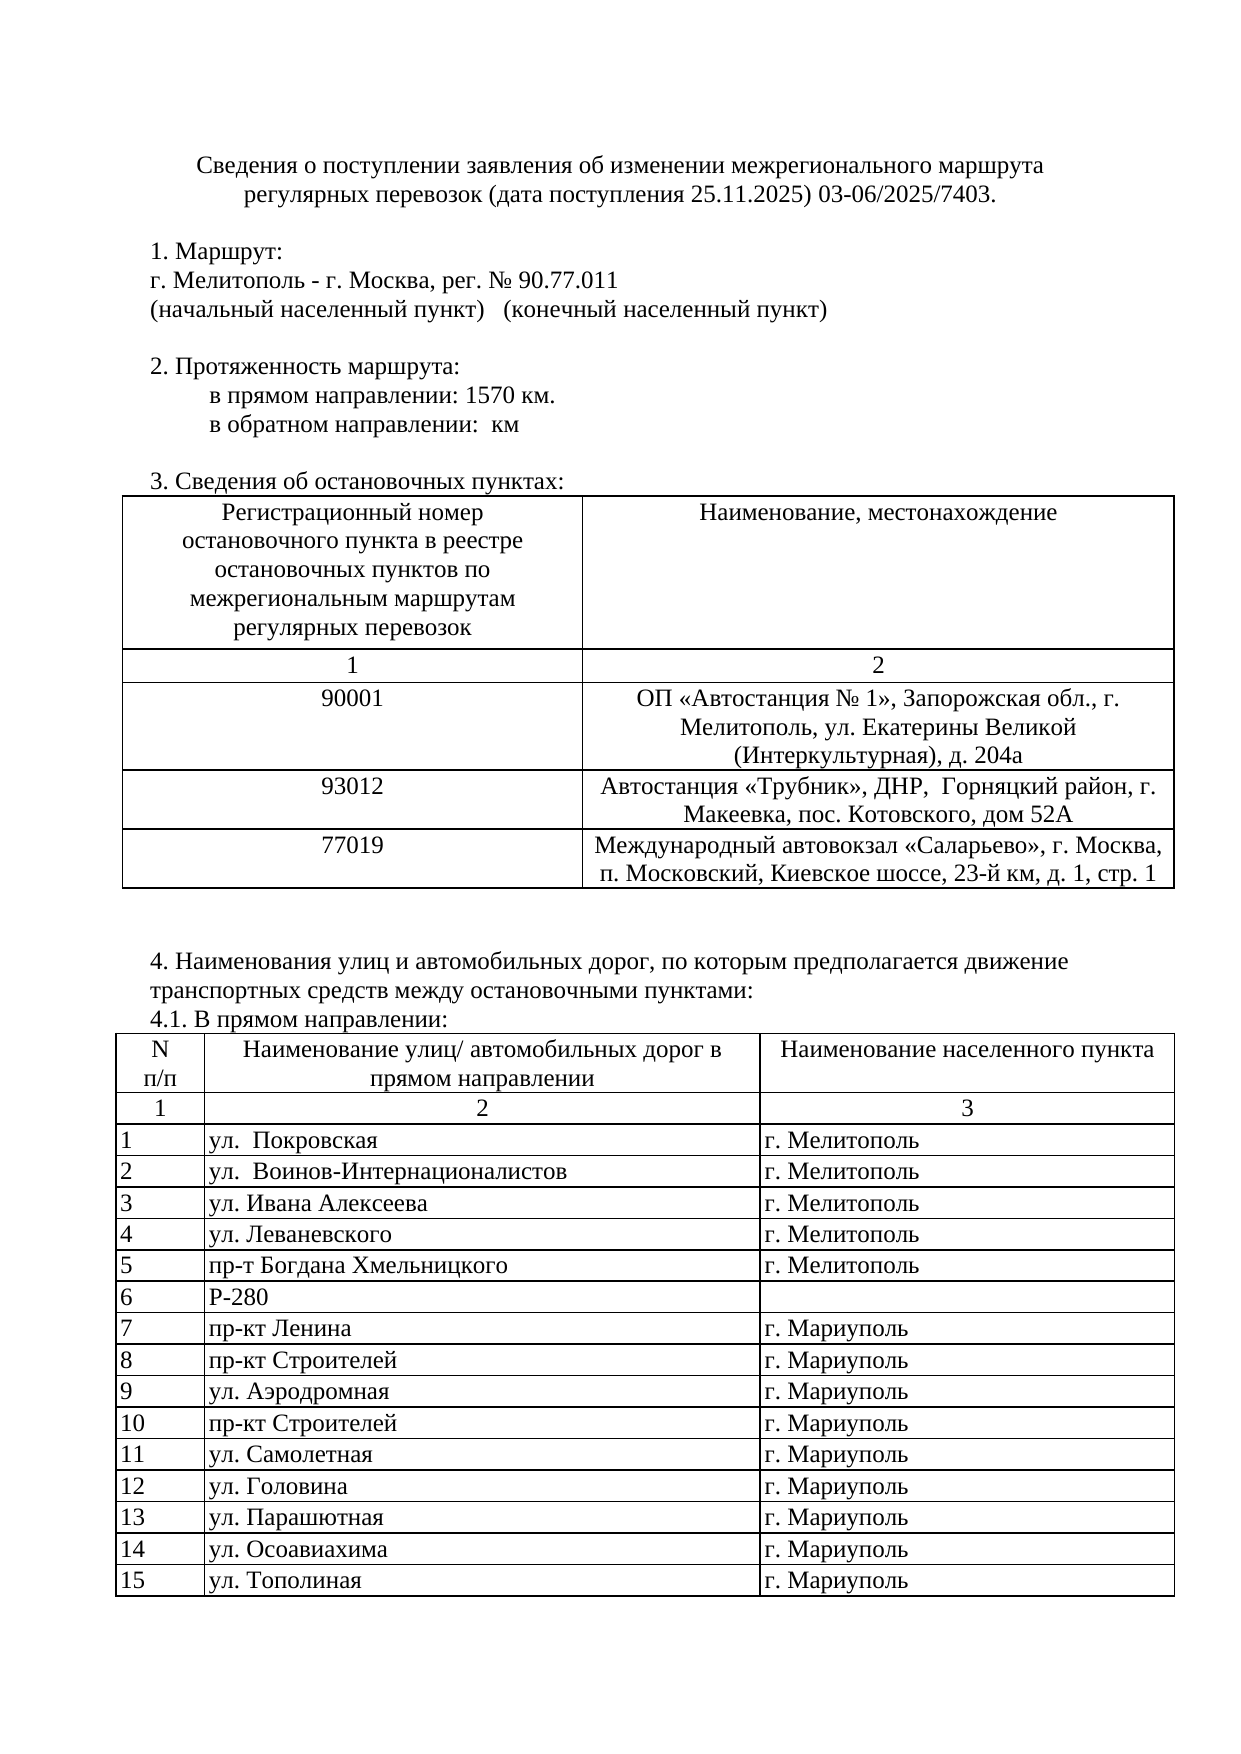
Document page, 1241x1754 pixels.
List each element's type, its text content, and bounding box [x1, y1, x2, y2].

table_cell 2 [583, 650, 1173, 681]
table_cell ул. Самолетная [205, 1439, 759, 1469]
table_cell г. Мариуполь [761, 1471, 1174, 1501]
text 1. Маршрут: [150, 236, 1090, 265]
text в обратном направлении: км [150, 409, 1090, 437]
table_cell ул. Аэродромная [205, 1376, 759, 1406]
table_cell 5 [117, 1251, 204, 1280]
table_cell [761, 1282, 1174, 1312]
table_cell Автостанция «Трубник», ДНР, Горняцкий район, г. Макеевка, пос. Котовского, дом 52А [583, 771, 1173, 828]
table_cell пр-кт Строителей [205, 1345, 759, 1375]
table_cell 7 [117, 1313, 204, 1343]
table_cell 10 [117, 1408, 204, 1438]
table_cell г. Мариуполь [761, 1439, 1174, 1469]
table_cell пр-кт Ленина [205, 1313, 759, 1343]
text г. Мелитополь - г. Москва, рег. № 90.77.011 [150, 265, 1090, 294]
table_cell 8 [117, 1345, 204, 1375]
table_cell г. Мариуполь [761, 1502, 1174, 1532]
table_cell 15 [117, 1565, 204, 1595]
table_header N п/п [117, 1034, 204, 1092]
table_cell г. Мариуполь [761, 1534, 1174, 1563]
table_cell г. Мариуполь [761, 1313, 1174, 1343]
table_cell г. Мелитополь [761, 1219, 1174, 1249]
table_cell г. Мариуполь [761, 1376, 1174, 1406]
table_cell пр-кт Строителей [205, 1408, 759, 1438]
table_cell г. Мариуполь [761, 1345, 1174, 1375]
table_cell 9 [117, 1376, 204, 1406]
table_cell ул. Леваневского [205, 1219, 759, 1249]
table_cell 11 [117, 1439, 204, 1469]
table_cell 4 [117, 1219, 204, 1249]
table_header Регистрационный номер остановочного пункта в реестре остановочных пунктов по межрегиональным маршрутам регулярных перевозок [123, 497, 582, 648]
table_cell ул. Головина [205, 1471, 759, 1501]
text 3. Сведения об остановочных пунктах: [150, 466, 1090, 495]
table_cell г. Мариуполь [761, 1408, 1174, 1438]
table_cell ОП «Автостанция № 1», Запорожская обл., г. Мелитополь, ул. Екатерины Великой (Интеркультурная), д. 204а [583, 683, 1173, 769]
text в прямом направлении: 1570 км. [150, 380, 1090, 409]
table_cell 1 [117, 1093, 204, 1123]
table_header Наименование населенного пункта [761, 1034, 1174, 1092]
table_header Наименование улиц/ автомобильных дорог в прямом направлении [205, 1034, 759, 1092]
table_cell г. Мариуполь [761, 1565, 1174, 1595]
text (начальный населенный пункт) (конечный населенный пункт) [150, 294, 1090, 322]
table_cell 3 [117, 1188, 204, 1217]
table_cell 1 [117, 1125, 204, 1154]
table_cell Р-280 [205, 1282, 759, 1312]
table_cell 2 [205, 1093, 759, 1123]
table_cell 77019 [123, 830, 582, 887]
table_cell 12 [117, 1471, 204, 1501]
table_cell ул. Ивана Алексеева [205, 1188, 759, 1217]
table_cell ул. Тополиная [205, 1565, 759, 1595]
text 4.1. В прямом направлении: [150, 1004, 1090, 1033]
table_cell пр-т Богдана Хмельницкого [205, 1251, 759, 1280]
table_cell 14 [117, 1534, 204, 1563]
table_cell ул. Парашютная [205, 1502, 759, 1532]
table_cell ул. Осоавиахима [205, 1534, 759, 1563]
table_cell Международный автовокзал «Саларьево», г. Москва, п. Московский, Киевское шоссе, 23-й км, д. 1, стр. 1 [583, 830, 1173, 887]
text 2. Протяженность маршрута: [150, 351, 1090, 380]
table_cell 93012 [123, 771, 582, 828]
table_cell г. Мелитополь [761, 1156, 1174, 1186]
table_cell 13 [117, 1502, 204, 1532]
table_header Наименование, местонахождение [583, 497, 1173, 648]
table_cell 2 [117, 1156, 204, 1186]
text Сведения о поступлении заявления об изменении межрегионального маршрута регулярных перевозок (дата поступления 25.11.2025) 03-06/2025/7403. [150, 150, 1090, 207]
table_cell г. Мелитополь [761, 1125, 1174, 1154]
text 4. Наименования улиц и автомобильных дорог, по которым предполагается движение транспортных средств между остановочными пунктами: [150, 946, 1090, 1004]
table_cell г. Мелитополь [761, 1188, 1174, 1217]
table_cell 6 [117, 1282, 204, 1312]
table_cell ул. Покровская [205, 1125, 759, 1154]
table_cell 3 [761, 1093, 1174, 1123]
table_cell ул. Воинов-Интернационалистов [205, 1156, 759, 1186]
table_cell 90001 [123, 683, 582, 769]
table_cell 1 [123, 650, 582, 681]
table_cell г. Мелитополь [761, 1251, 1174, 1280]
